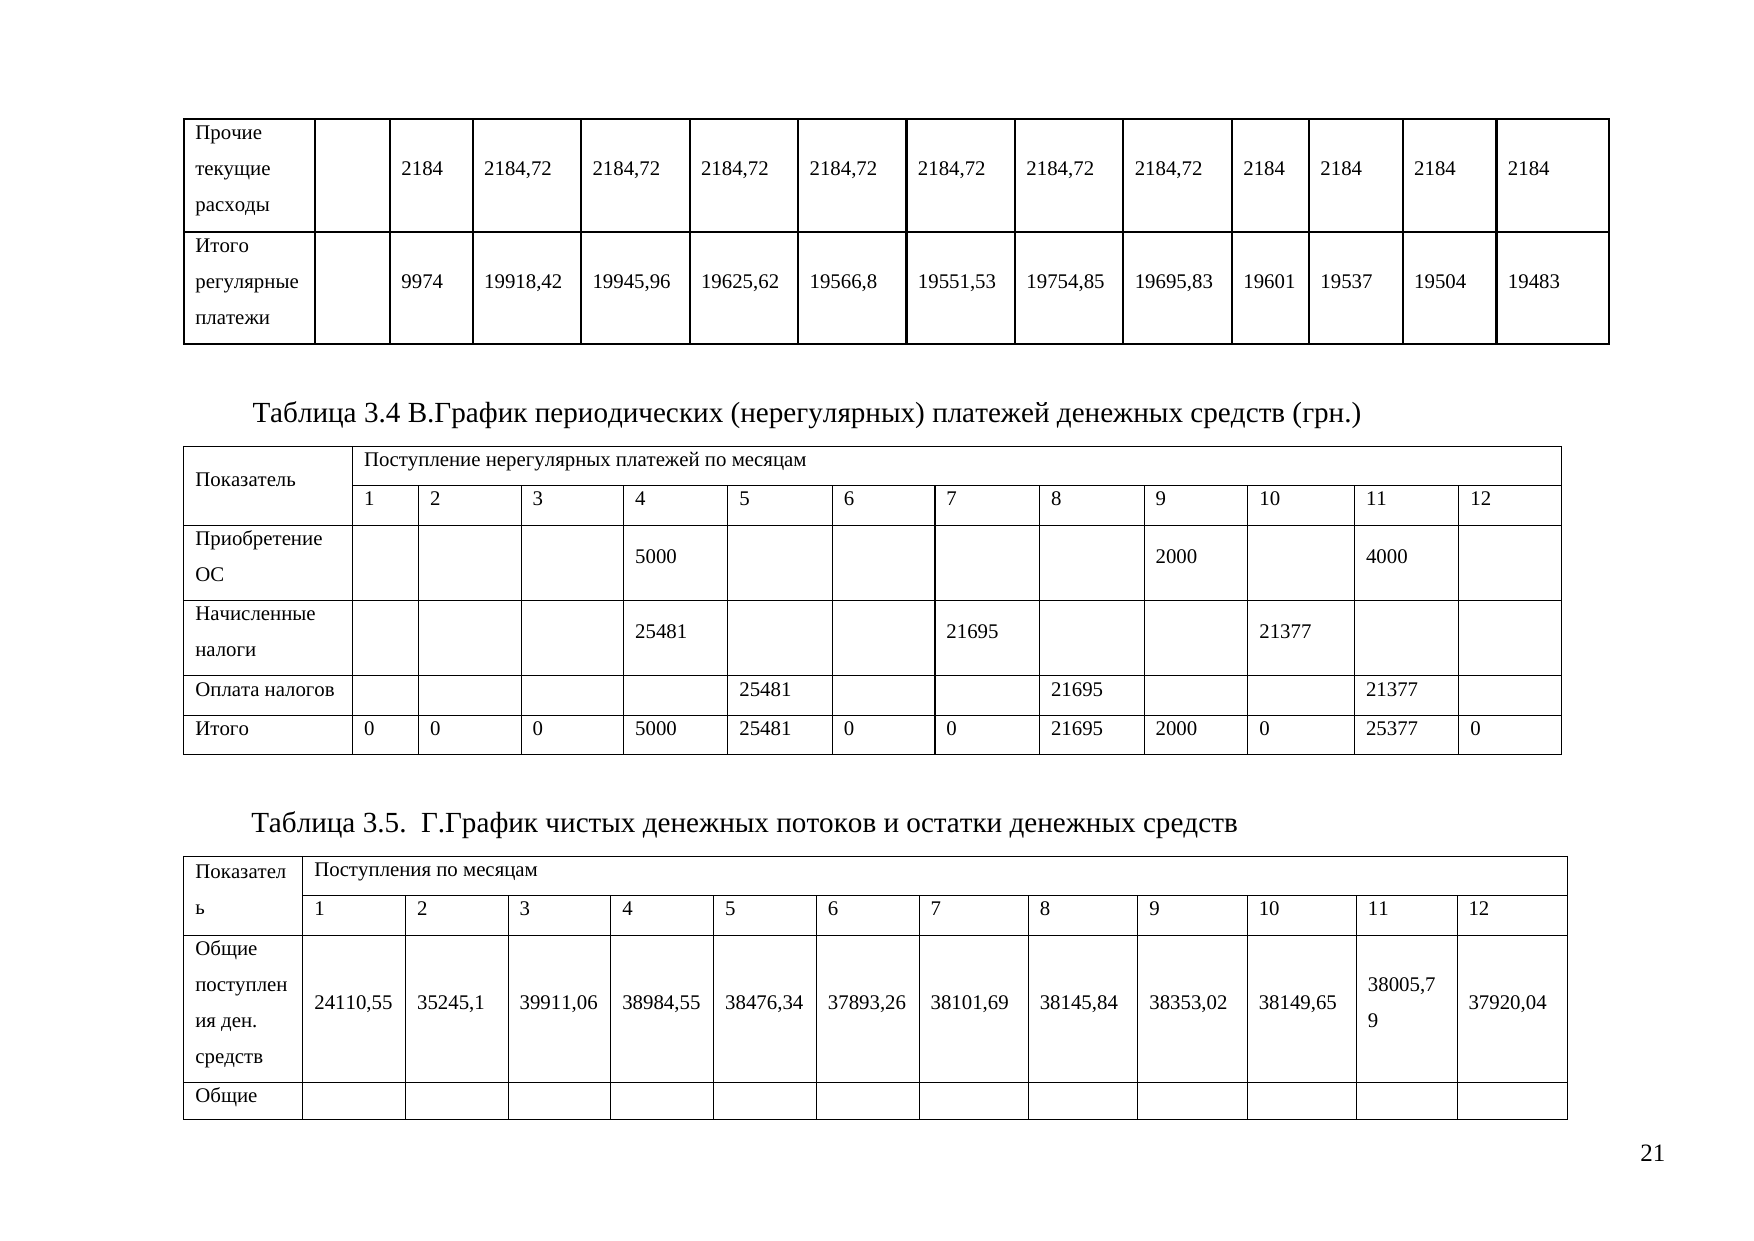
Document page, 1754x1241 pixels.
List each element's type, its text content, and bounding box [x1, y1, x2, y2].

table_cell [1458, 1083, 1567, 1119]
table_cell [353, 601, 418, 675]
table_cell 38476,34 [714, 936, 816, 1082]
table_header Поступления по месяцам [303, 857, 1567, 895]
table_cell [419, 526, 521, 600]
table_cell 3 [509, 896, 610, 934]
table_cell 10 [1248, 896, 1356, 934]
table_cell [522, 601, 623, 675]
table_cell 0 [833, 716, 934, 754]
table_cell [1355, 601, 1458, 675]
table_cell Итого регулярные платежи [185, 233, 314, 343]
table_cell 8 [1029, 896, 1137, 934]
table_cell 1 [303, 896, 405, 934]
table_cell [1138, 1083, 1247, 1119]
table_cell 19566,8 [799, 233, 905, 343]
table_cell [1248, 526, 1354, 600]
text Таблица 3.4 В.График периодических (нерегулярных) платежей денежных средств (грн.) [177, 396, 1665, 429]
table_cell 19601 [1233, 233, 1308, 343]
table_cell 4000 [1355, 526, 1458, 600]
table_cell [406, 1083, 508, 1119]
table_cell 0 [1248, 716, 1354, 754]
table_header Поступление нерегулярных платежей по месяцам [353, 447, 1561, 485]
table_cell [833, 601, 934, 675]
table_cell 19695,83 [1124, 233, 1231, 343]
table_cell [920, 1083, 1028, 1119]
table_cell [1040, 601, 1144, 675]
table_cell [353, 676, 418, 715]
table_cell 0 [522, 716, 623, 754]
table_cell [353, 526, 418, 600]
table_cell [509, 1083, 610, 1119]
table_cell 21695 [1040, 716, 1144, 754]
table_cell 2184,72 [1016, 120, 1122, 231]
table_cell 21377 [1355, 676, 1458, 715]
table_cell 2184 [1233, 120, 1308, 231]
table_cell [611, 1083, 713, 1119]
table_cell 19918,42 [474, 233, 580, 343]
table_cell 5000 [624, 526, 727, 600]
table_cell Общие выплаты [184, 1083, 302, 1119]
table_cell 2 [419, 486, 521, 524]
table_cell 2000 [1145, 716, 1247, 754]
table_cell Оплата налогов [184, 676, 352, 715]
table_cell 2184,72 [582, 120, 689, 231]
table_cell [624, 676, 727, 715]
table_cell 2000 [1145, 526, 1247, 600]
table_cell 12 [1458, 896, 1567, 934]
table_cell 38149,65 [1248, 936, 1356, 1082]
table_cell 24110,55 [303, 936, 405, 1082]
table_cell 5000 [624, 716, 727, 754]
table_cell [1459, 676, 1561, 715]
table_cell 3 [522, 486, 623, 524]
table_cell [936, 526, 1039, 600]
table_cell Прочие текущие расходы [185, 120, 314, 231]
table_cell 2184 [1310, 120, 1402, 231]
table_cell 19483 [1498, 233, 1608, 343]
table_cell 38145,84 [1029, 936, 1137, 1082]
table_cell 2184,72 [1124, 120, 1231, 231]
table_cell 35245,1 [406, 936, 508, 1082]
table_cell [419, 601, 521, 675]
table_cell 7 [920, 896, 1028, 934]
table_cell 0 [936, 716, 1039, 754]
table_cell [316, 233, 389, 343]
table_cell [936, 676, 1039, 715]
table_cell 2184,72 [908, 120, 1014, 231]
table_cell 11 [1357, 896, 1457, 934]
table_cell 19504 [1404, 233, 1495, 343]
table_cell 25481 [728, 716, 832, 754]
table_cell 38353,02 [1138, 936, 1247, 1082]
table_cell [303, 1083, 405, 1119]
table_cell 38101,69 [920, 936, 1028, 1082]
table_cell 19625,62 [691, 233, 797, 343]
table_cell 38005,79 [1357, 936, 1457, 1082]
table_cell 10 [1248, 486, 1354, 524]
table_cell [728, 601, 832, 675]
table_cell 0 [353, 716, 418, 754]
table_cell 2184,72 [799, 120, 905, 231]
table_cell 21377 [1248, 601, 1354, 675]
table_cell 19537 [1310, 233, 1402, 343]
table_cell 25481 [728, 676, 832, 715]
table_cell 38984,55 [611, 936, 713, 1082]
table_cell 0 [1459, 716, 1561, 754]
table_cell 7 [936, 486, 1039, 524]
table_cell [1040, 526, 1144, 600]
table_cell [1248, 676, 1354, 715]
table_cell 39911,06 [509, 936, 610, 1082]
table_cell 9974 [391, 233, 472, 343]
table_cell 21695 [1040, 676, 1144, 715]
table_cell 25377 [1355, 716, 1458, 754]
table_cell Начисленные налоги [184, 601, 352, 675]
table_cell [522, 676, 623, 715]
table_cell [1029, 1083, 1137, 1119]
table_cell [1145, 601, 1247, 675]
table_cell 19945,96 [582, 233, 689, 343]
table_cell [728, 526, 832, 600]
table_header Показатель [184, 857, 302, 934]
table_cell 12 [1459, 486, 1561, 524]
table_cell Итого [184, 716, 352, 754]
table_cell 5 [728, 486, 832, 524]
table_cell 4 [624, 486, 727, 524]
table_cell 11 [1355, 486, 1458, 524]
table_cell 9 [1138, 896, 1247, 934]
table_cell [714, 1083, 816, 1119]
text Таблица 3.5. Г.График чистых денежных потоков и остатки денежных средств [177, 806, 1665, 839]
table_cell 5 [714, 896, 816, 934]
table_cell 8 [1040, 486, 1144, 524]
table_cell 37920,04 [1458, 936, 1567, 1082]
table_cell 37893,26 [817, 936, 919, 1082]
table_cell [1357, 1083, 1457, 1119]
table_header Показатель [184, 447, 352, 524]
table_cell [1459, 526, 1561, 600]
table_cell [316, 120, 389, 231]
table_cell 0 [419, 716, 521, 754]
table_cell 2184,72 [474, 120, 580, 231]
table_cell [833, 676, 934, 715]
table_cell Приобретение ОС [184, 526, 352, 600]
table_cell [522, 526, 623, 600]
table_cell 25481 [624, 601, 727, 675]
table_cell [817, 1083, 919, 1119]
table_cell 21695 [936, 601, 1039, 675]
table_cell 9 [1145, 486, 1247, 524]
table_cell [419, 676, 521, 715]
table_cell Общие поступления ден. средств [184, 936, 302, 1082]
table_cell 2184 [1498, 120, 1608, 231]
table_cell 2184,72 [691, 120, 797, 231]
table_cell 19754,85 [1016, 233, 1122, 343]
table_cell 6 [817, 896, 919, 934]
table_cell 19551,53 [908, 233, 1014, 343]
table_cell 2184 [391, 120, 472, 231]
table_cell [833, 526, 934, 600]
table_cell 4 [611, 896, 713, 934]
table_cell 1 [353, 486, 418, 524]
table_cell 2 [406, 896, 508, 934]
table_cell [1145, 676, 1247, 715]
table_cell [1248, 1083, 1356, 1119]
table_cell 2184 [1404, 120, 1495, 231]
table_cell [1459, 601, 1561, 675]
table_cell 6 [833, 486, 934, 524]
